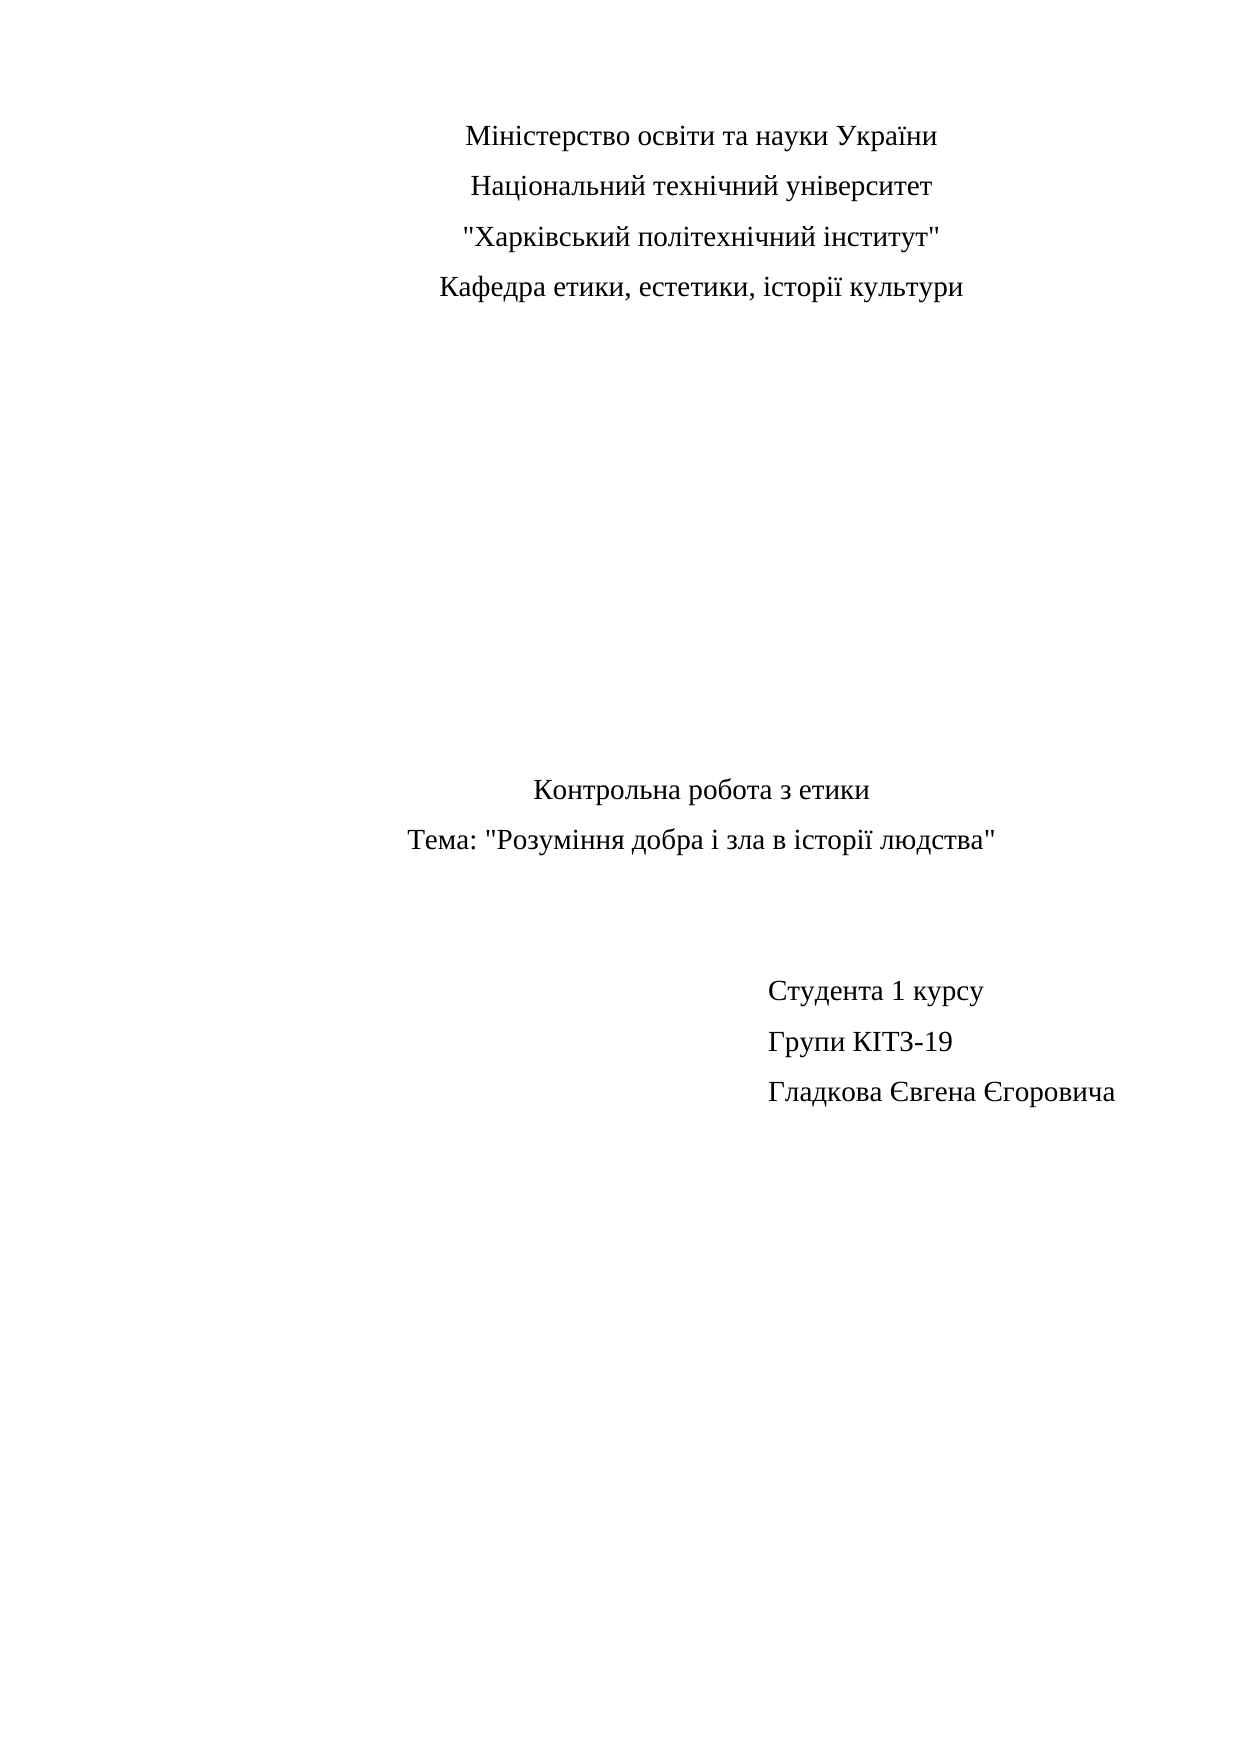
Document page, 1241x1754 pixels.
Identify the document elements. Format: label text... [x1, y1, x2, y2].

text Групи КІТЗ-19 [768, 1024, 1152, 1057]
text Кафедра етики, естетики, історії культури [177, 269, 1152, 303]
text Міністерство освіти та науки України [177, 118, 1152, 152]
text Тема: "Розуміння добра і зла в історії людства" [177, 822, 1152, 856]
text Національний технічний університет [177, 168, 1152, 202]
text Студента 1 курсу [768, 973, 1152, 1007]
text Гладкова Євгена Єгоровича [768, 1074, 1152, 1108]
text Контрольна робота з етики [177, 772, 1152, 806]
text "Харківський політехнічний інститут" [177, 219, 1152, 252]
